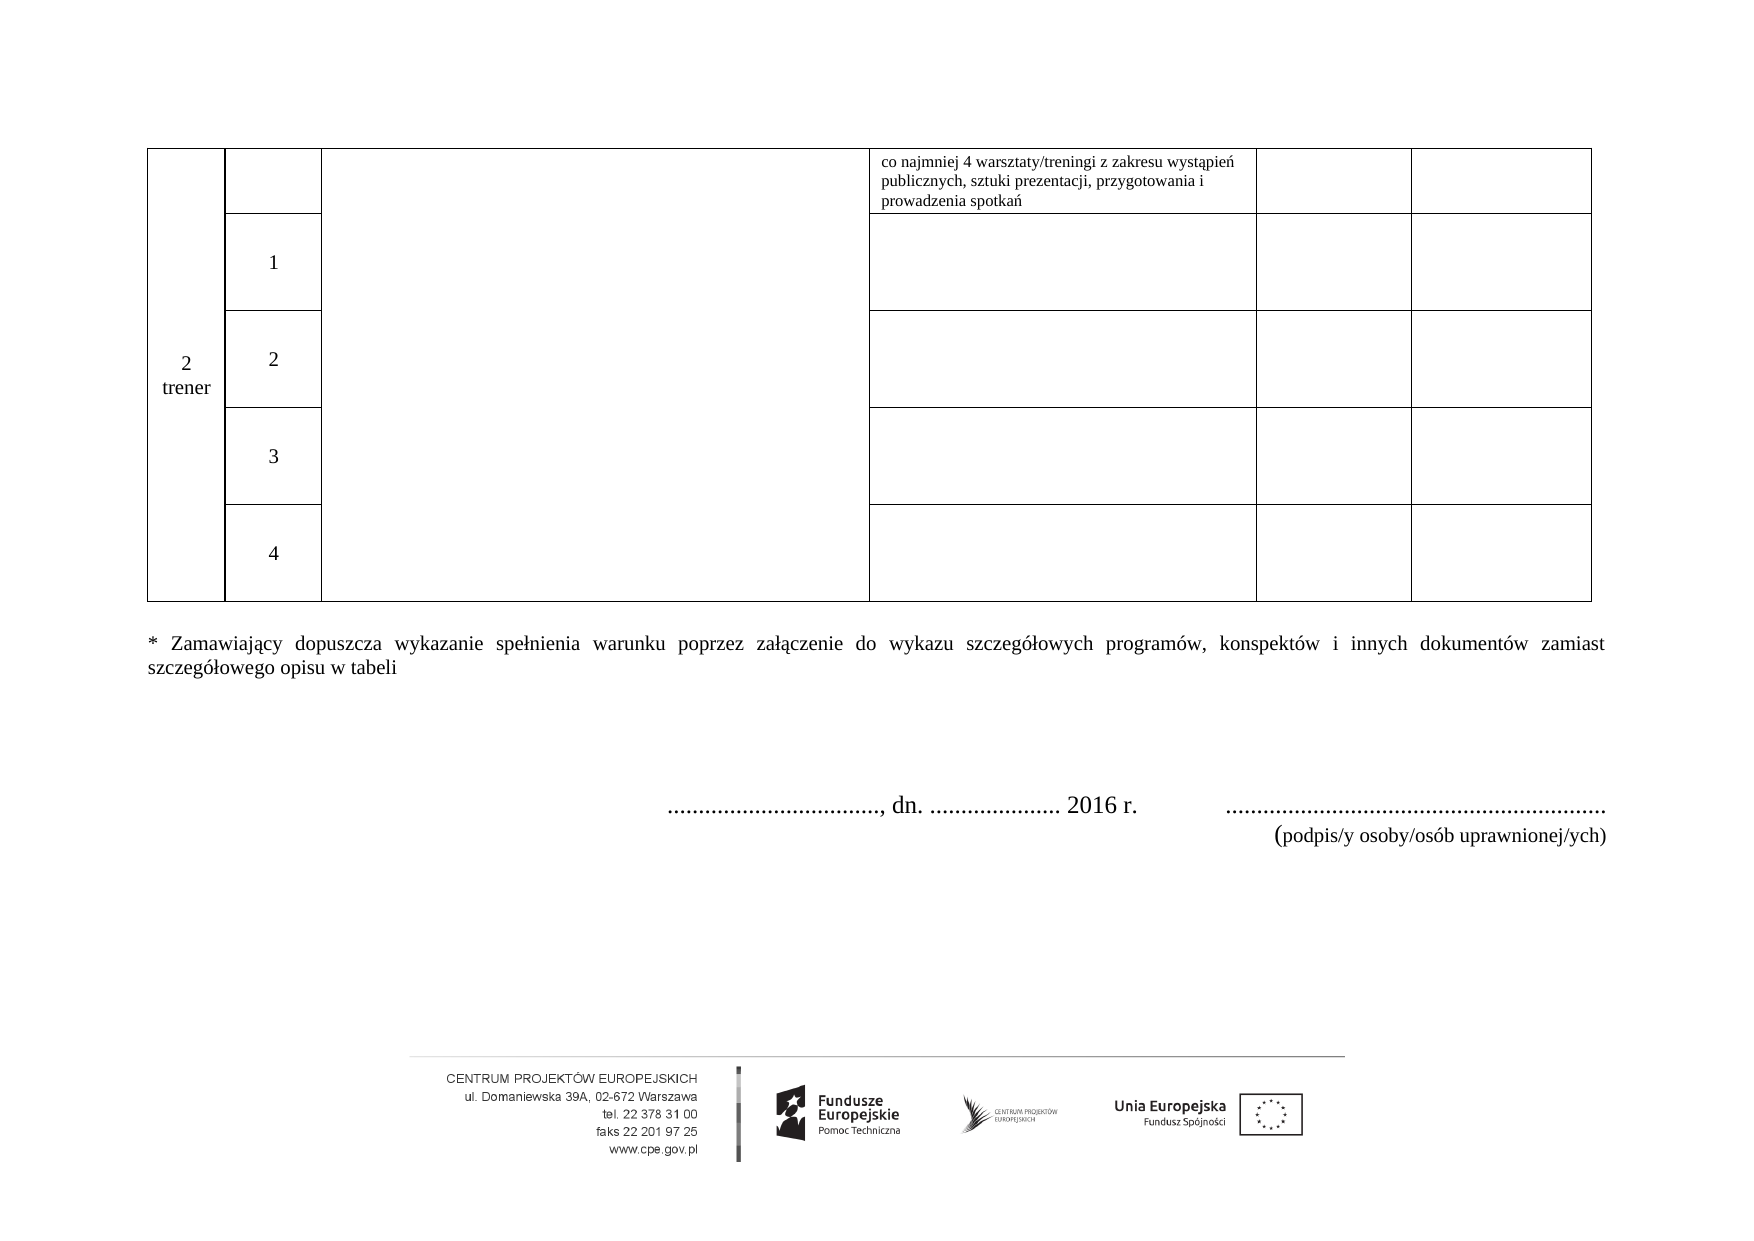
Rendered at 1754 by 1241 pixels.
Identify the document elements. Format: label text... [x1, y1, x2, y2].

table_cell [1257, 149, 1411, 213]
table_cell [1257, 408, 1411, 504]
table_cell [226, 149, 321, 213]
table_cell [1257, 505, 1411, 601]
table_cell 2 trener [148, 149, 224, 601]
table_cell [322, 149, 869, 601]
table_cell [1412, 214, 1591, 310]
text (podpis/y osoby/osób uprawnionej/ych) [664, 819, 1606, 847]
table_cell [1412, 149, 1591, 213]
table_cell [870, 311, 1256, 407]
table_cell [1412, 311, 1591, 407]
table_cell [1257, 214, 1411, 310]
text * Zamawiający dopuszcza wykazanie spełnienia warunku poprzez załączenie do wykazu szczegółowych programów, konspektów i innych dokumentów zamiast szczegółowego opisu w tabeli [148, 631, 1606, 679]
table_cell 4 [226, 505, 321, 601]
table_cell 3 [226, 408, 321, 504]
table_cell [1412, 408, 1591, 504]
table_cell [870, 214, 1256, 310]
table_cell co najmniej 4 warsztaty/treningi z zakresu wystąpień publicznych, sztuki prezentacji, przygotowania i prowadzenia spotkań [870, 149, 1256, 213]
table_cell [1412, 505, 1591, 601]
table_cell 2 [226, 311, 321, 407]
text .................................., dn. ..................... 2016 r. ............................................................. [148, 794, 1606, 819]
picture [404, 1051, 1350, 1167]
table_cell [870, 408, 1256, 504]
table_cell 1 [226, 214, 321, 310]
table_cell [1257, 311, 1411, 407]
table_cell [870, 505, 1256, 601]
